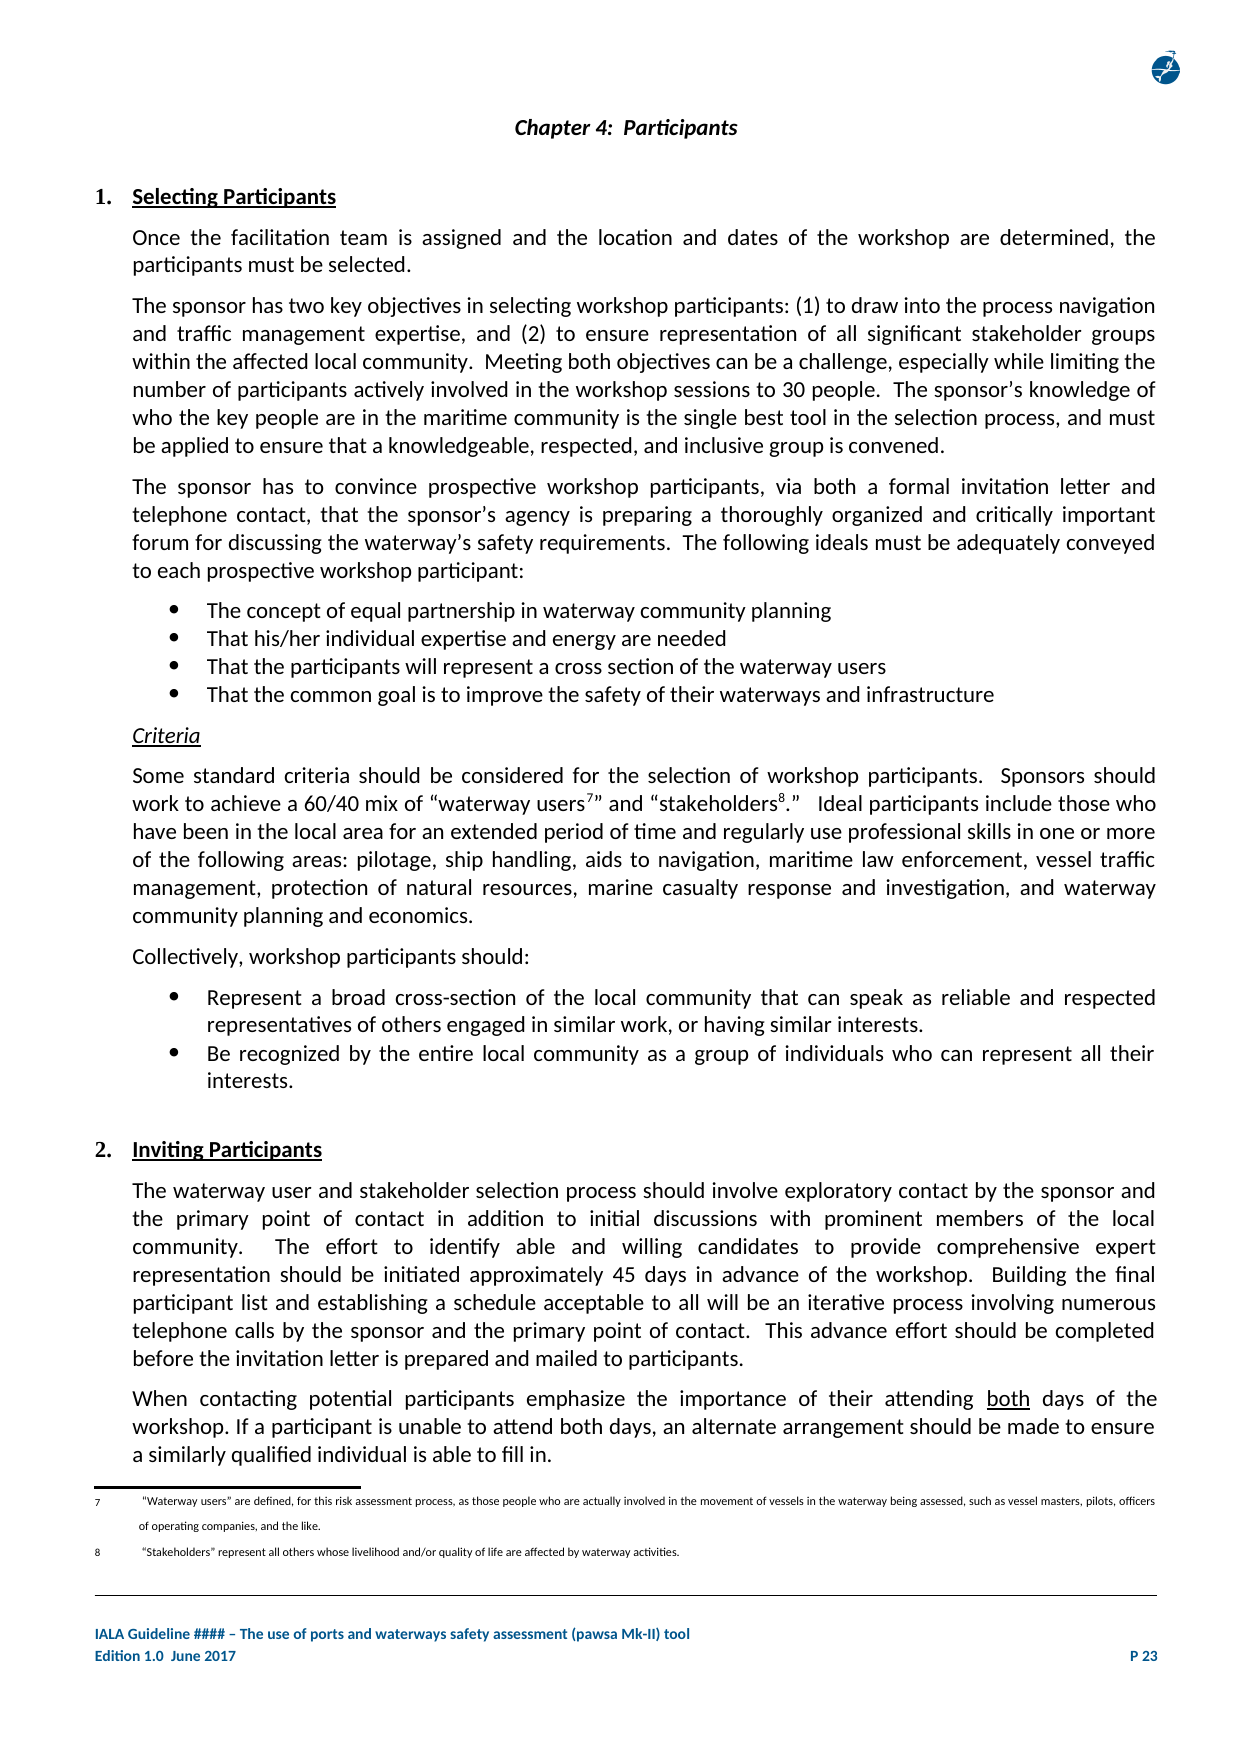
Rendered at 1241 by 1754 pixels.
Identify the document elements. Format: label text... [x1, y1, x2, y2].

list That his/her individual expertise and energy are needed [169, 624, 1157, 652]
title Chapter 4: Participants [94, 113, 1157, 142]
text Once the facilitation team is assigned and the location and dates of the workshop are determined, the participants must be selected. [132, 223, 1157, 279]
text The sponsor has to convince prospective workshop participants, via both a formal invitation letter and telephone contact, that the sponsor’s agency is preparing a thoroughly organized and critically important forum for discussing the waterway’s safety requirements. The following ideals must be adequately conveyed to each prospective workshop participant: [132, 472, 1157, 584]
text Collectively, workshop participants should: [132, 942, 1157, 970]
text Some standard criteria should be considered for the selection of workshop participants. Sponsors should work to achieve a 60/40 mix of “waterway users” and “stakeholders.” Ideal participants include those who have been in the local area for an extended period of time and regularly use professional skills in one or more of the following areas: pilotage, ship handling, aids to navigation, maritime law enforcement, vessel traffic management, protection of natural resources, marine casualty response and investigation, and waterway community planning and economics. [132, 761, 1157, 929]
text The waterway user and stakeholder selection process should involve exploratory contact by the sponsor and the primary point of contact in addition to initial discussions with prominent members of the local community. The effort to identify able and willing candidates to provide comprehensive expert representation should be initiated approximately 45 days in advance of the workshop. Building the final participant list and establishing a schedule acceptable to all will be an iterative process involving numerous telephone calls by the sponsor and the primary point of contact. This advance effort should be completed before the invitation letter is prepared and mailed to participants. [132, 1176, 1157, 1372]
list Represent a broad cross-section of the local community that can speak as reliable and respected representatives of others engaged in similar work, or having similar interests. [169, 983, 1157, 1039]
text The sponsor has two key objectives in selecting workshop participants: (1) to draw into the process navigation and traffic management expertise, and (2) to ensure representation of all significant stakeholder groups within the affected local community. Meeting both objectives can be a challenge, especially while limiting the number of participants actively involved in the workshop sessions to 30 people. The sponsor’s knowledge of who the key people are in the maritime community is the single best tool in the selection process, and must be applied to ensure that a knowledgeable, respected, and inclusive group is convened. [132, 291, 1157, 459]
picture [1120, 0, 1239, 119]
list That the common goal is to improve the safety of their waterways and infrastructure [169, 680, 1157, 708]
list Selecting Participants [94, 182, 1157, 210]
text Criteria [132, 721, 1157, 749]
text When contacting potential participants emphasize the importance of their attending both days of the workshop. If a participant is unable to attend both days, an alternate arrangement should be made to ensure a similarly qualified individual is able to fill in. [132, 1384, 1157, 1468]
list That the participants will represent a cross section of the waterway users [169, 652, 1157, 680]
list The concept of equal partnership in waterway community planning [169, 596, 1157, 624]
list Be recognized by the entire local community as a group of individuals who can represent all their interests. [169, 1039, 1157, 1095]
list Inviting Participants [94, 1135, 1157, 1163]
